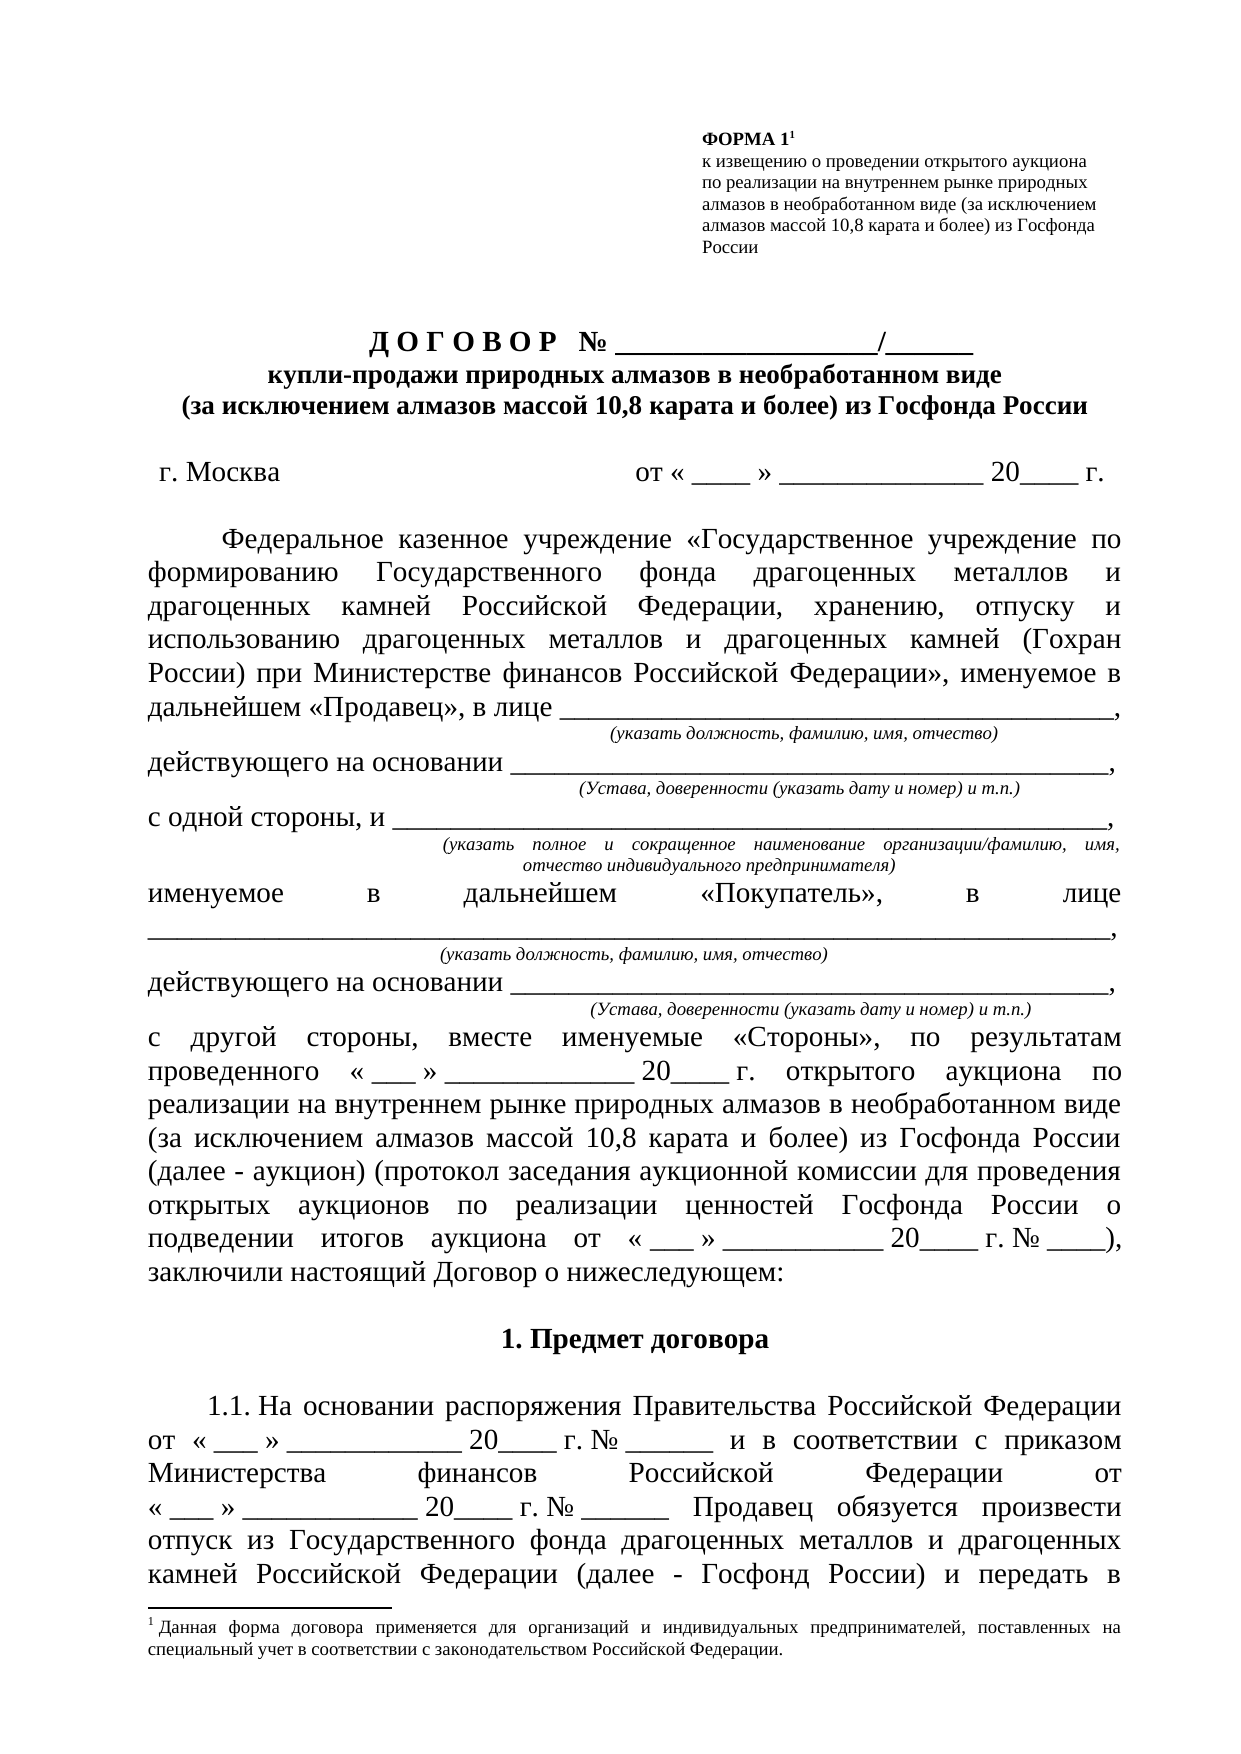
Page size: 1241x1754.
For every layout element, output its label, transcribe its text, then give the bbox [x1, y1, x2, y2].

text (за исключением алмазов массой 10,8 карата и более) из Госфонда России [148, 389, 1122, 420]
subtitle Д О Г О В О Р № __________________/______ [295, 324, 1122, 358]
text 1. Предмет договора [148, 1321, 1122, 1355]
text действующего на основании _________________________________________, [148, 744, 1122, 777]
text (указать полное и сокращенное наименование организации/фамилию, имя, отчество индивидуального предпринимателя) [443, 832, 1122, 876]
table_header от « ____ » ______________ 20____ г. [624, 454, 1122, 487]
table_header ФОРМА 1 к извещению о проведении открытого аукциона по реализации на внутреннем рынке природных алмазов в необработанном виде (за исключением алмазов массой 10,8 карата и более) из Госфонда России [691, 128, 1115, 257]
text действующего на основании _________________________________________, [148, 964, 1122, 998]
table_header г. Москва [148, 454, 624, 487]
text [148, 1388, 1122, 1589]
text с другой стороны, вместе именуемые «Стоpоны», по результатам проведенного « ___ » _____________ 20____ г. открытого аукциона по реализации на внутреннем рынке природных алмазов в необработанном виде (за исключением алмазов массой 10,8 карата и более) из Госфонда России (далее - аукцион) (протокол заседания аукционной комиссии для проведения открытых аукционов по реализации ценностей Госфонда России о подведении итогов аукциона от « ___ » ___________ 20____ г. № ____), заключили настоящий Договор о нижеследующем: [148, 1019, 1122, 1288]
text Федеральное казенное учреждение «Государственное учреждение по формированию Госудаpственного фонда дpагоценных металлов и дpагоценных камней Российской Федеpации, хpанению, отпуску и использованию дpагоценных металлов и дpагоценных камней (Гохpан России) пpи Министеpстве финансов Российской Федеpации», именуемое в дальнейшем «Продавец», в лице ______________________________________, [148, 521, 1122, 722]
text (Устава, доверенности (указать дату и номер) и т.п.) [516, 998, 1122, 1019]
text с одной стороны, и _________________________________________________, [148, 799, 1122, 832]
text (указать должность, фамилию, имя, отчество) [443, 722, 1122, 744]
text купли-продажи природных алмазов в необработанном виде [148, 358, 1122, 389]
text (указать должность, фамилию, имя, отчество) [148, 943, 1122, 964]
text (Устава, доверенности (указать дату и номер) и т.п.) [579, 777, 1122, 799]
text именуемое в дальнейшем «Покупатель», в лице __________________________________________________________________, [148, 876, 1122, 943]
